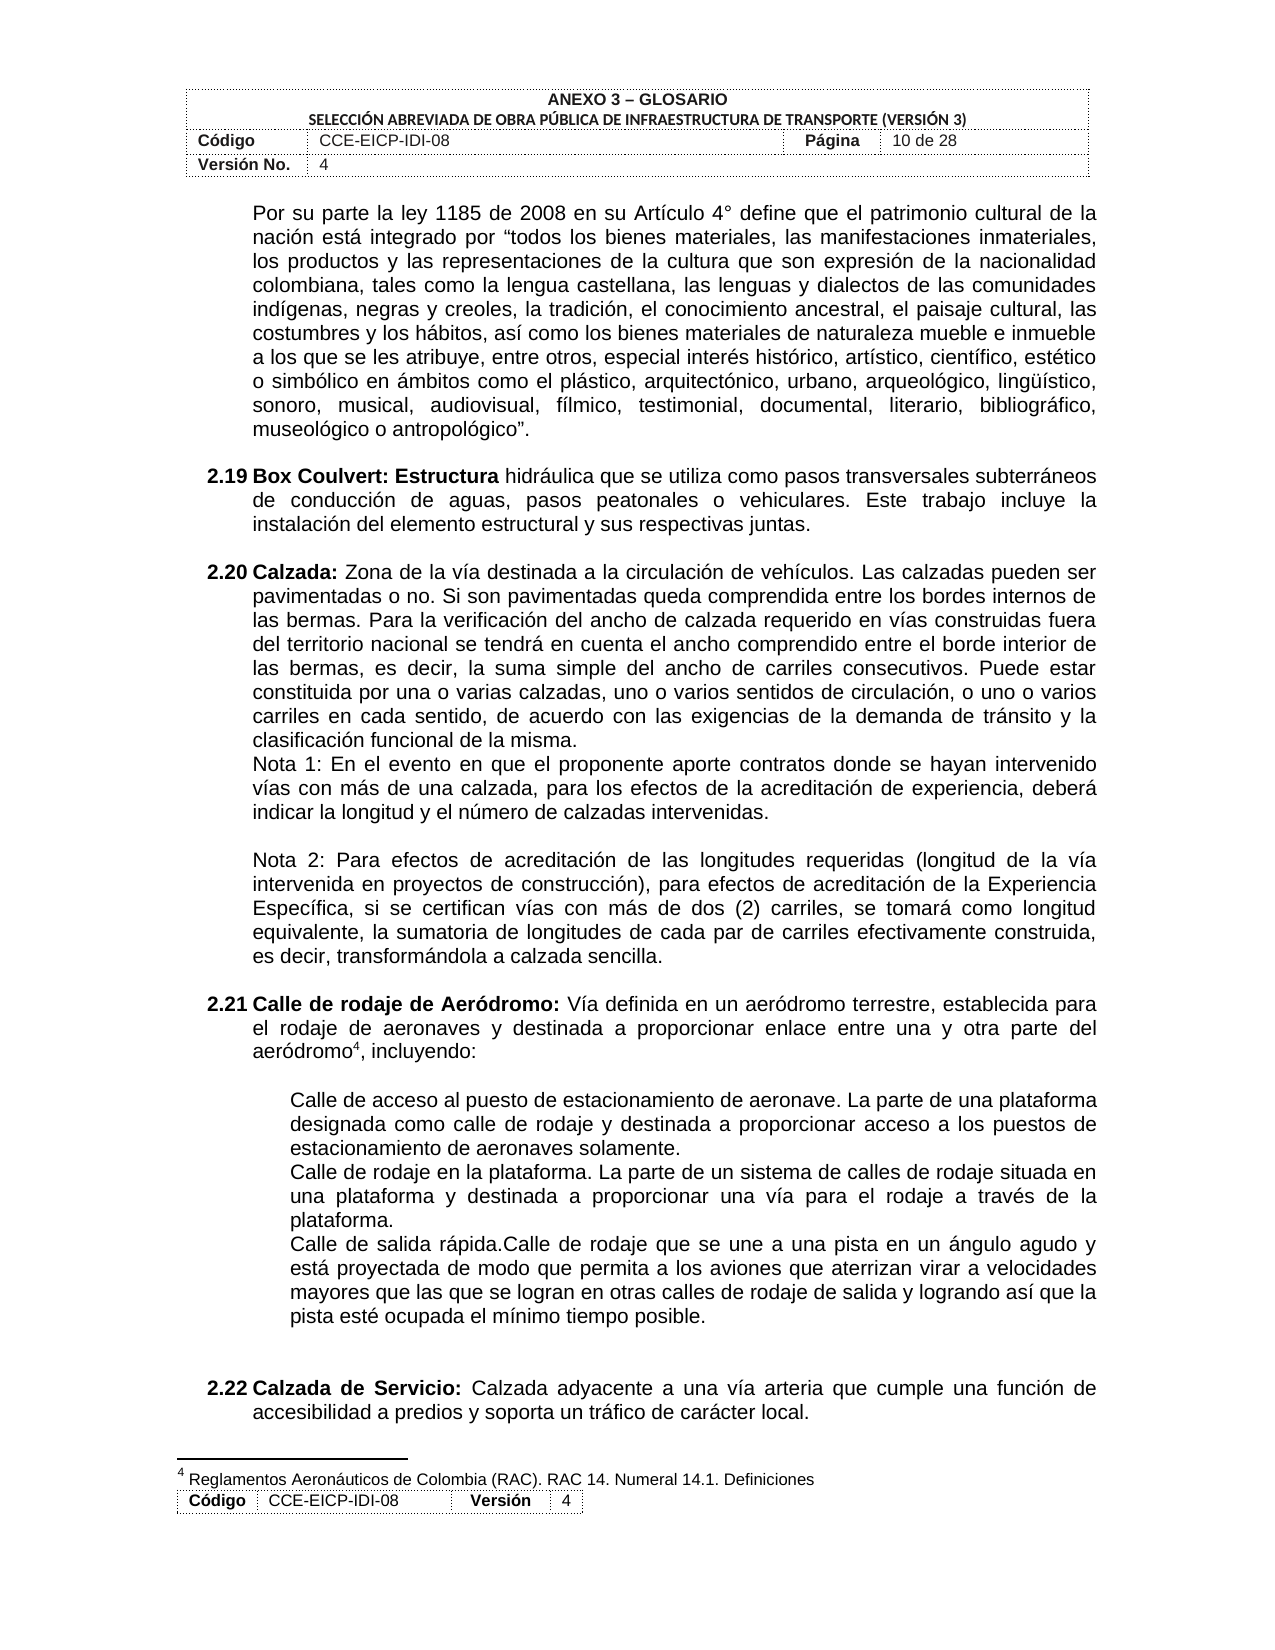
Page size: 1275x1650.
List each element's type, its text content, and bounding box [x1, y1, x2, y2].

list Box Coulvert: Estructura hidráulica que se utiliza como pasos transversales subterráneos de conducción de aguas, pasos peatonales o vehiculares. Este trabajo incluye la instalación del elemento estructural y sus respectivas juntas. [207, 464, 1098, 536]
text Calle de acceso al puesto de estacionamiento de aeronave. La parte de una plataforma designada como calle de rodaje y destinada a proporcionar acceso a los puestos de estacionamiento de aeronaves solamente. [290, 1088, 1098, 1160]
list Nota 2: Para efectos de acreditación de las longitudes requeridas (longitud de la vía intervenida en proyectos de construcción), para efectos de acreditación de la Experiencia Específica, si se certifican vías con más de dos (2) carriles, se tomará como longitud equivalente, la sumatoria de longitudes de cada par de carriles efectivamente construida, es decir, transformándola a calzada sencilla. [252, 848, 1098, 967]
list Por su parte la ley 1185 de 2008 en su Artículo 4° define que el patrimonio cultural de la nación está integrado por “todos los bienes materiales, las manifestaciones inmateriales, los productos y las representaciones de la cultura que son expresión de la nacionalidad colombiana, tales como la lengua castellana, las lenguas y dialectos de las comunidades indígenas, negras y creoles, la tradición, el conocimiento ancestral, el paisaje cultural, las costumbres y los hábitos, así como los bienes materiales de naturaleza mueble e inmueble a los que se les atribuye, entre otros, especial interés histórico, artístico, científico, estético o simbólico en ámbitos como el plástico, arquitectónico, urbano, arqueológico, lingüístico, sonoro, musical, audiovisual, fílmico, testimonial, documental, literario, bibliográfico, museológico o antropológico”. [252, 201, 1098, 440]
list Calle de rodaje de Aeródromo: Vía definida en un aeródromo terrestre, establecida para el rodaje de aeronaves y destinada a proporcionar enlace entre una y otra parte del aeródromo, incluyendo: [207, 991, 1098, 1063]
list Calle de rodaje en la plataforma. La parte de un sistema de calles de rodaje situada en una plataforma y destinada a proporcionar una vía para el rodaje a través de la plataforma. [290, 1160, 1098, 1232]
list Calzada: Zona de la vía destinada a la circulación de vehículos. Las calzadas pueden ser pavimentadas o no. Si son pavimentadas queda comprendida entre los bordes internos de las bermas. Para la verificación del ancho de calzada requerido en vías construidas fuera del territorio nacional se tendrá en cuenta el ancho comprendido entre el borde interior de las bermas, es decir, la suma simple del ancho de carriles consecutivos. Puede estar constituida por una o varias calzadas, uno o varios sentidos de circulación, o uno o varios carriles en cada sentido, de acuerdo con las exigencias de la demanda de tránsito y la clasificación funcional de la misma. [207, 560, 1098, 752]
list Calle de salida rápida.Calle de rodaje que se une a una pista en un ángulo agudo y está proyectada de modo que permita a los aviones que aterrizan virar a velocidades mayores que las que se logran en otras calles de rodaje de salida y logrando así que la pista esté ocupada el mínimo tiempo posible. [290, 1232, 1098, 1328]
list Nota 1: En el evento en que el proponente aporte contratos donde se hayan intervenido vías con más de una calzada, para los efectos de la acreditación de experiencia, deberá indicar la longitud y el número de calzadas intervenidas. [252, 752, 1098, 824]
list Calzada de Servicio: Calzada adyacente a una vía arteria que cumple una función de accesibilidad a predios y soporta un tráfico de carácter local. [207, 1376, 1098, 1424]
